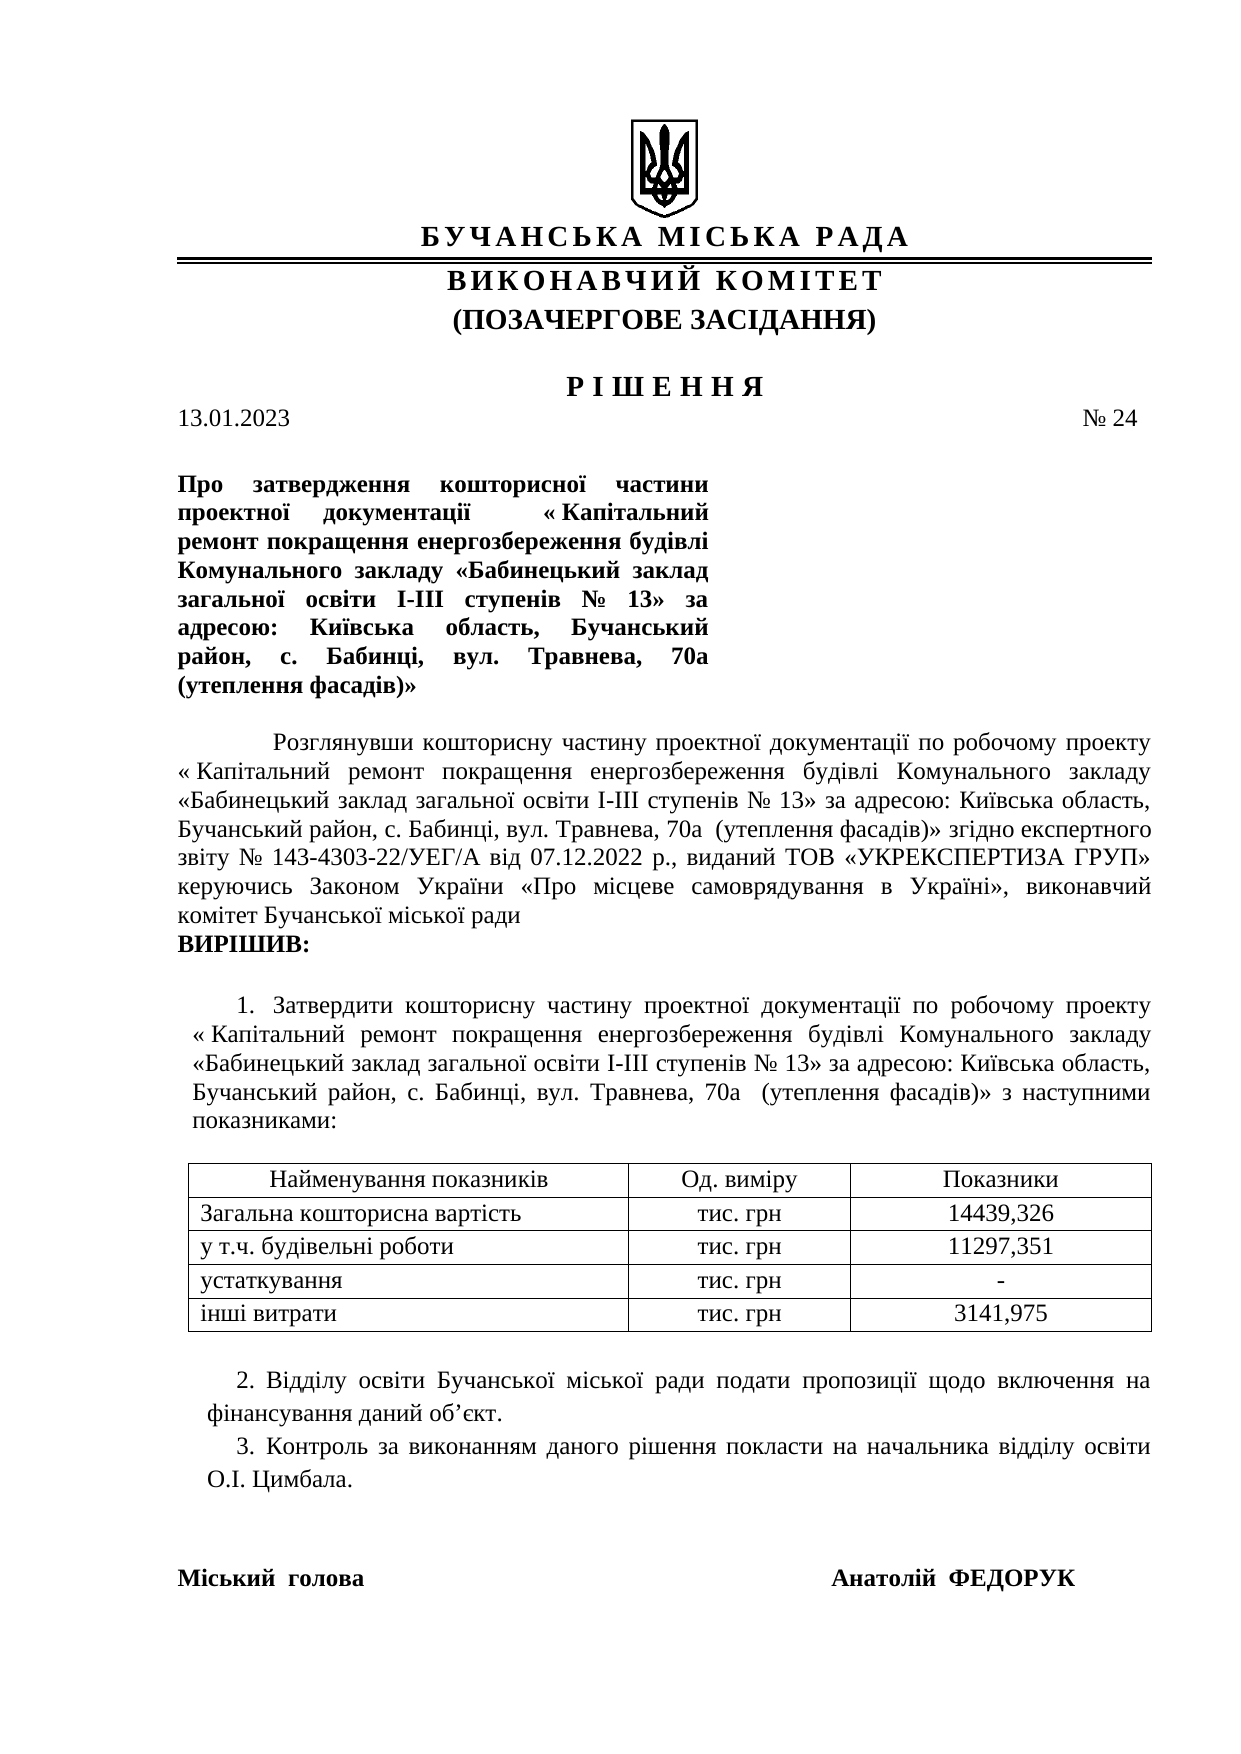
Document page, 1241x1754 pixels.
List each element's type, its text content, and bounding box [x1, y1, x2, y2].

table_header Од. виміру [629, 1164, 850, 1197]
table_header ВИКОНАВЧИЙ КОМІТЕТ (ПОЗАЧЕРГОВЕ ЗАСІДАННЯ) [177, 264, 1152, 369]
table_cell тис. грн [629, 1231, 850, 1264]
list Контроль за виконанням даного рішення покласти на начальника відділу освіти О.І. Цимбала. [207, 1431, 1152, 1493]
table_cell тис. грн [629, 1198, 850, 1230]
table_cell устаткування [189, 1265, 628, 1297]
list Затвердити кошторисну частину проектної документації по робочому проекту « Капітальний ремонт покращення енергозбереження будівлі Комунального закладу «Бабинецький заклад загальної освіти І-ІІІ ступенів № 13» за адресою: Київська область, Бучанський район, с. Бабинці, вул. Травнева, 70а (утеплення фасадів)» з наступними показниками: [192, 990, 1152, 1134]
table_header Найменування показників [189, 1164, 628, 1197]
table_cell у т.ч. будівельні роботи [189, 1231, 628, 1264]
picture [629, 118, 700, 219]
table_cell інші витрати [189, 1299, 628, 1331]
subtitle 13.01.2023 № 24 [177, 403, 1152, 431]
text ВИРІШИВ: [177, 929, 1152, 957]
table_cell 11297,351 [851, 1231, 1151, 1264]
table_cell тис. грн [629, 1299, 850, 1331]
text Міський голова Анатолій ФЕДОРУК [177, 1563, 1152, 1592]
text РІШЕННЯ [177, 369, 1152, 403]
list Відділу освіти Бучанської міської ради подати пропозиції щодо включення на фінансування даний об’єкт. [207, 1365, 1152, 1427]
table_cell 3141,975 [851, 1299, 1151, 1331]
table_cell 14439,326 [851, 1198, 1151, 1230]
text БУЧАНСЬКА МІСЬКА РАДА [177, 219, 1152, 252]
table_cell - [851, 1265, 1151, 1297]
table_header Показники [851, 1164, 1151, 1197]
text Розглянувши кошторисну частину проектної документації по робочому проекту « Капітальний ремонт покращення енергозбереження будівлі Комунального закладу «Бабинецький заклад загальної освіти І-ІІІ ступенів № 13» за адресою: Київська область, Бучанський район, с. Бабинці, вул. Травнева, 70а (утеплення фасадів)» згідно експертного звіту № 143-4303-22/УЕГ/А від 07.12.2022 р., виданий ТОВ «УКРЕКСПЕРТИЗА ГРУП» керуючись Законом України «Про місцеве самоврядування в Україні», виконавчий комітет Бучанської міської ради [177, 727, 1152, 929]
text Про затвердження кошторисної частини проектної документації « Капітальний ремонт покращення енергозбереження будівлі Комунального закладу «Бабинецький заклад загальної освіти І-ІІІ ступенів № 13» за адресою: Київська область, Бучанський район, с. Бабинці, вул. Травнева, 70а (утеплення фасадів)» [177, 469, 709, 699]
table_cell тис. грн [629, 1265, 850, 1297]
table_cell Загальна кошторисна вартість [189, 1198, 628, 1230]
